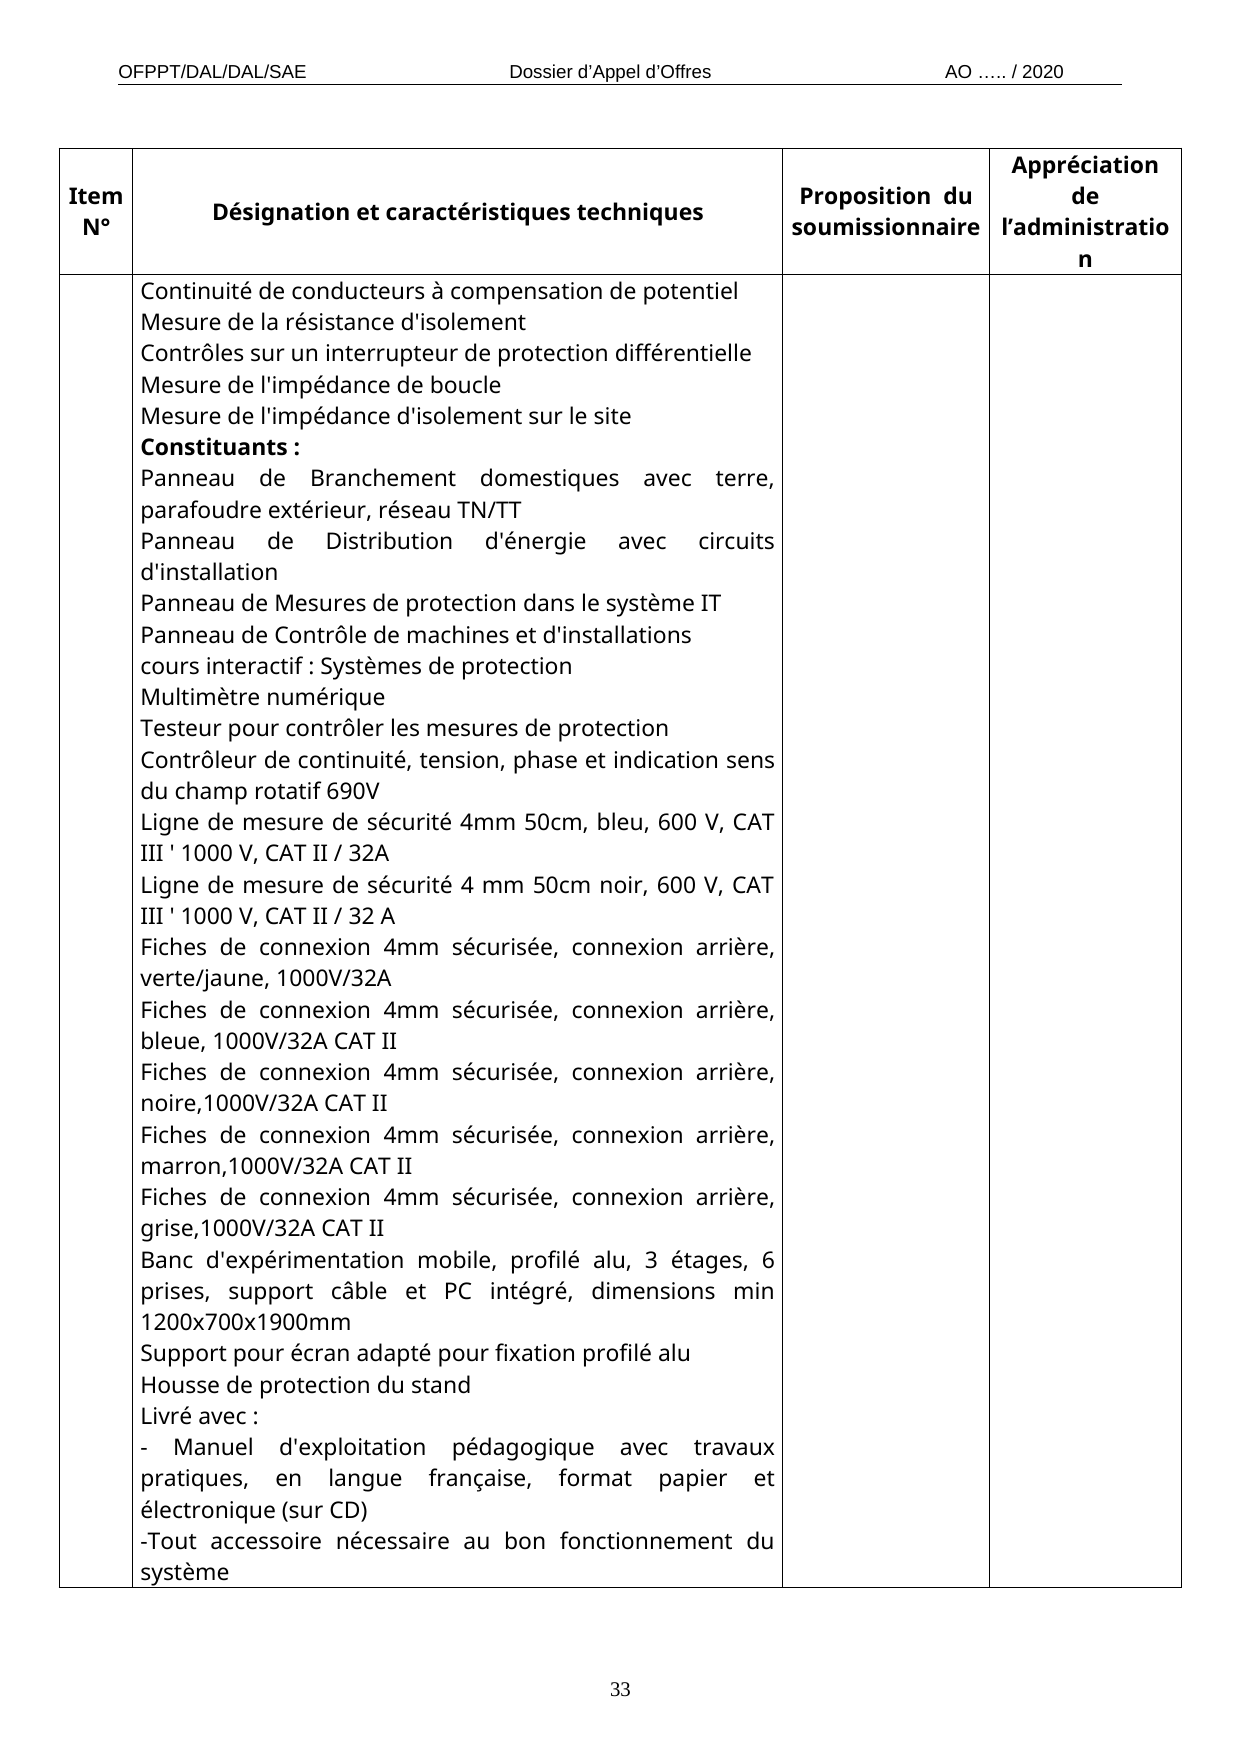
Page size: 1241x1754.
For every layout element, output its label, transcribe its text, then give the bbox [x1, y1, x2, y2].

table_cell 4 [60, 275, 132, 1587]
table_cell [990, 275, 1181, 1587]
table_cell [133, 275, 782, 1587]
table_header Proposition du soumissionnaire [783, 149, 989, 274]
table_header Appréciation de l’administration [990, 149, 1181, 274]
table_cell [783, 275, 989, 1587]
table_header Désignation et caractéristiques techniques [133, 149, 782, 274]
table_header Item N° [60, 149, 132, 274]
